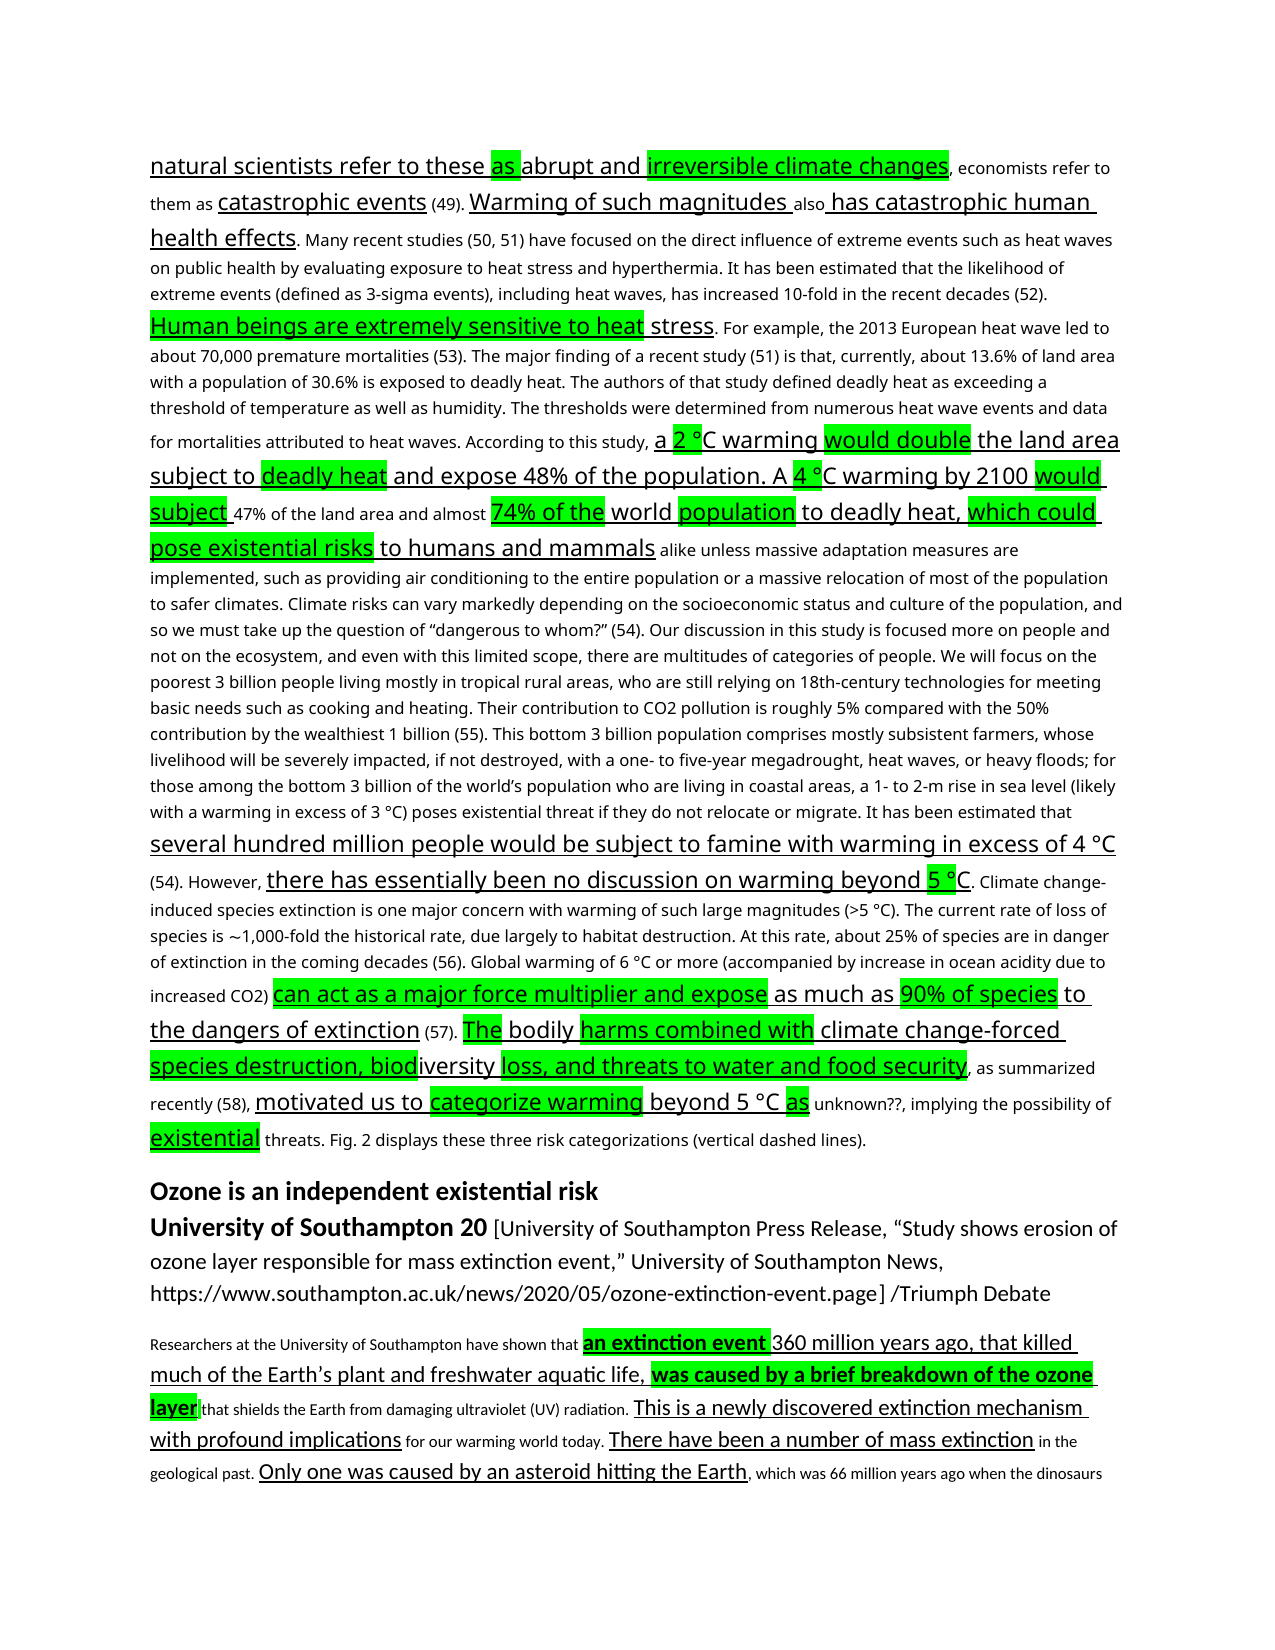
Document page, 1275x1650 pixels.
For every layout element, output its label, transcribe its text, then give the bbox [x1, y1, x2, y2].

subtitle Ozone is an independent existential risk [150, 1174, 1125, 1207]
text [150, 1328, 1125, 1485]
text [150, 150, 1125, 1153]
text University of Southampton 20 [University of Southampton Press Release, “Study shows erosion of ozone layer responsible for mass extinction event,” University of Southampton News, https://www.southampton.ac.uk/news/2020/05/ozone-extinction-event.page] /Triumph Debate [150, 1210, 1125, 1307]
